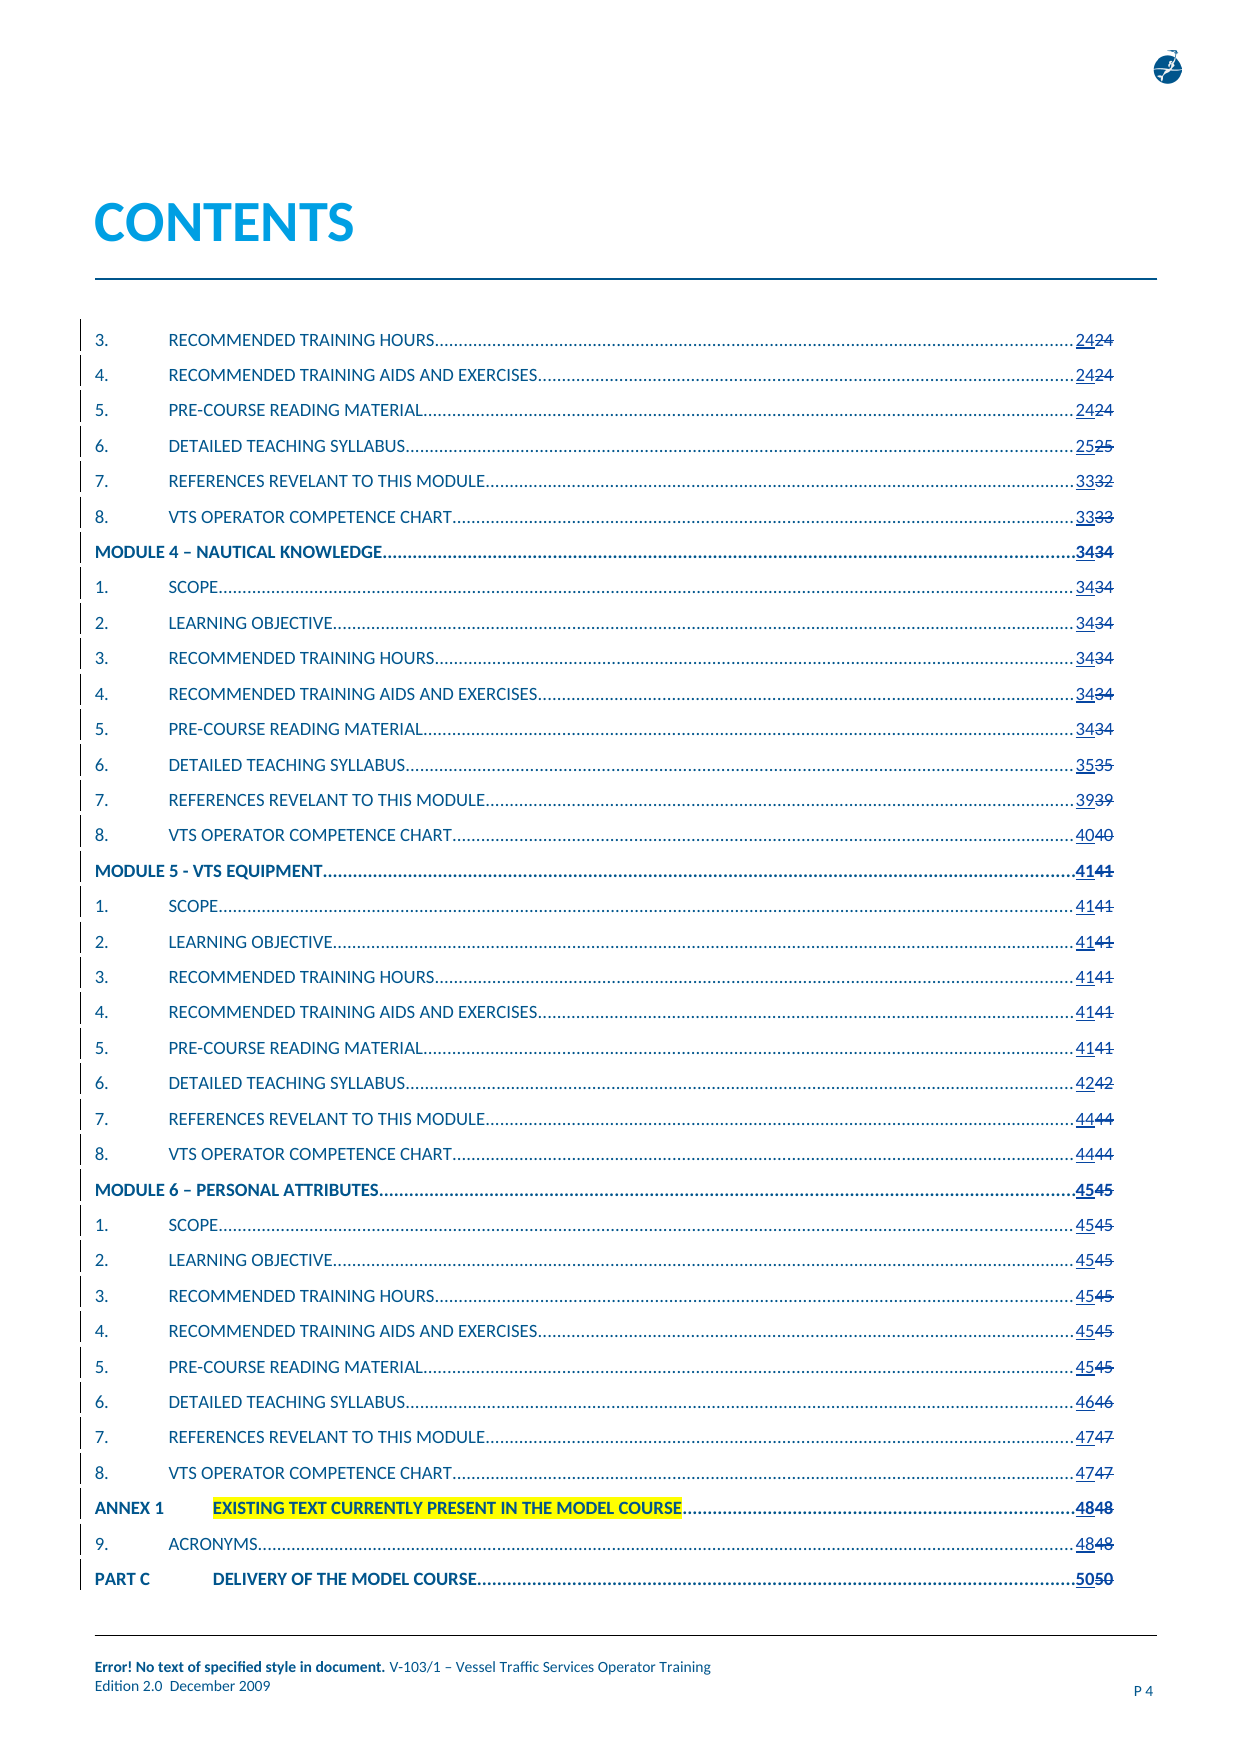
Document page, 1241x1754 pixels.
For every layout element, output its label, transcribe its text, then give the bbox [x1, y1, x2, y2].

text 4. RECOMMENDED TRAINING AIDS AND EXERCISES [94, 674, 1113, 705]
text 2. LEARNING OBJECTIVE [94, 922, 1113, 953]
text 3. RECOMMENDED TRAINING HOURS [94, 957, 1113, 988]
text 6. DETAILED TEACHING SYLLABUS [94, 1063, 1113, 1094]
text 7. REFERENCES REVELANT TO THIS MODULE [94, 461, 1113, 492]
text 5. PRE-COURSE READING MATERIAL [94, 1028, 1113, 1059]
text PART C DELIVERY OF THE MODEL COURSE [94, 1559, 1113, 1590]
text 8. VTS OPERATOR COMPETENCE CHART [94, 815, 1113, 847]
text 3. RECOMMENDED TRAINING HOURS [94, 1276, 1113, 1307]
text MODULE 4 – NAUTICAL KNOWLEDGE [94, 532, 1113, 563]
text 4. RECOMMENDED TRAINING AIDS AND EXERCISES [94, 355, 1113, 386]
text 1. SCOPE [94, 1205, 1113, 1236]
text 6. DETAILED TEACHING SYLLABUS [94, 1382, 1113, 1413]
text 7. REFERENCES REVELANT TO THIS MODULE [94, 1417, 1113, 1449]
text 5. PRE-COURSE READING MATERIAL [94, 390, 1113, 422]
text 3. RECOMMENDED TRAINING HOURS [94, 638, 1113, 669]
text 2. LEARNING OBJECTIVE [94, 603, 1113, 634]
text 4. RECOMMENDED TRAINING AIDS AND EXERCISES [94, 992, 1113, 1024]
text MODULE 5 - VTS EQUIPMENT [94, 851, 1113, 882]
picture [1122, 0, 1241, 119]
text 5. PRE-COURSE READING MATERIAL [94, 709, 1113, 740]
text 9. ACRONYMS [94, 1524, 1113, 1555]
text ANNEX 1 EXISTING TEXT CURRENTLY PRESENT IN THE MODEL COURSE [94, 1488, 1113, 1519]
text 5. PRE-COURSE READING MATERIAL [94, 1347, 1113, 1378]
text 8. VTS OPERATOR COMPETENCE CHART [94, 1134, 1113, 1165]
text 1. SCOPE [94, 886, 1113, 917]
text 8. VTS OPERATOR COMPETENCE CHART [94, 1453, 1113, 1484]
text MODULE 6 – PERSONAL ATTRIBUTES [94, 1169, 1113, 1201]
text 1. SCOPE [94, 567, 1113, 599]
text 6. DETAILED TEACHING SYLLABUS [94, 426, 1113, 457]
text 3. RECOMMENDED TRAINING HOURS [94, 319, 1113, 351]
text 8. VTS OPERATOR COMPETENCE CHART [94, 497, 1113, 528]
text 6. DETAILED TEACHING SYLLABUS [94, 744, 1113, 776]
text 4. RECOMMENDED TRAINING AIDS AND EXERCISES [94, 1311, 1113, 1342]
text 2. LEARNING OBJECTIVE [94, 1240, 1113, 1272]
text 7. REFERENCES REVELANT TO THIS MODULE [94, 780, 1113, 811]
text 7. REFERENCES REVELANT TO THIS MODULE [94, 1099, 1113, 1130]
